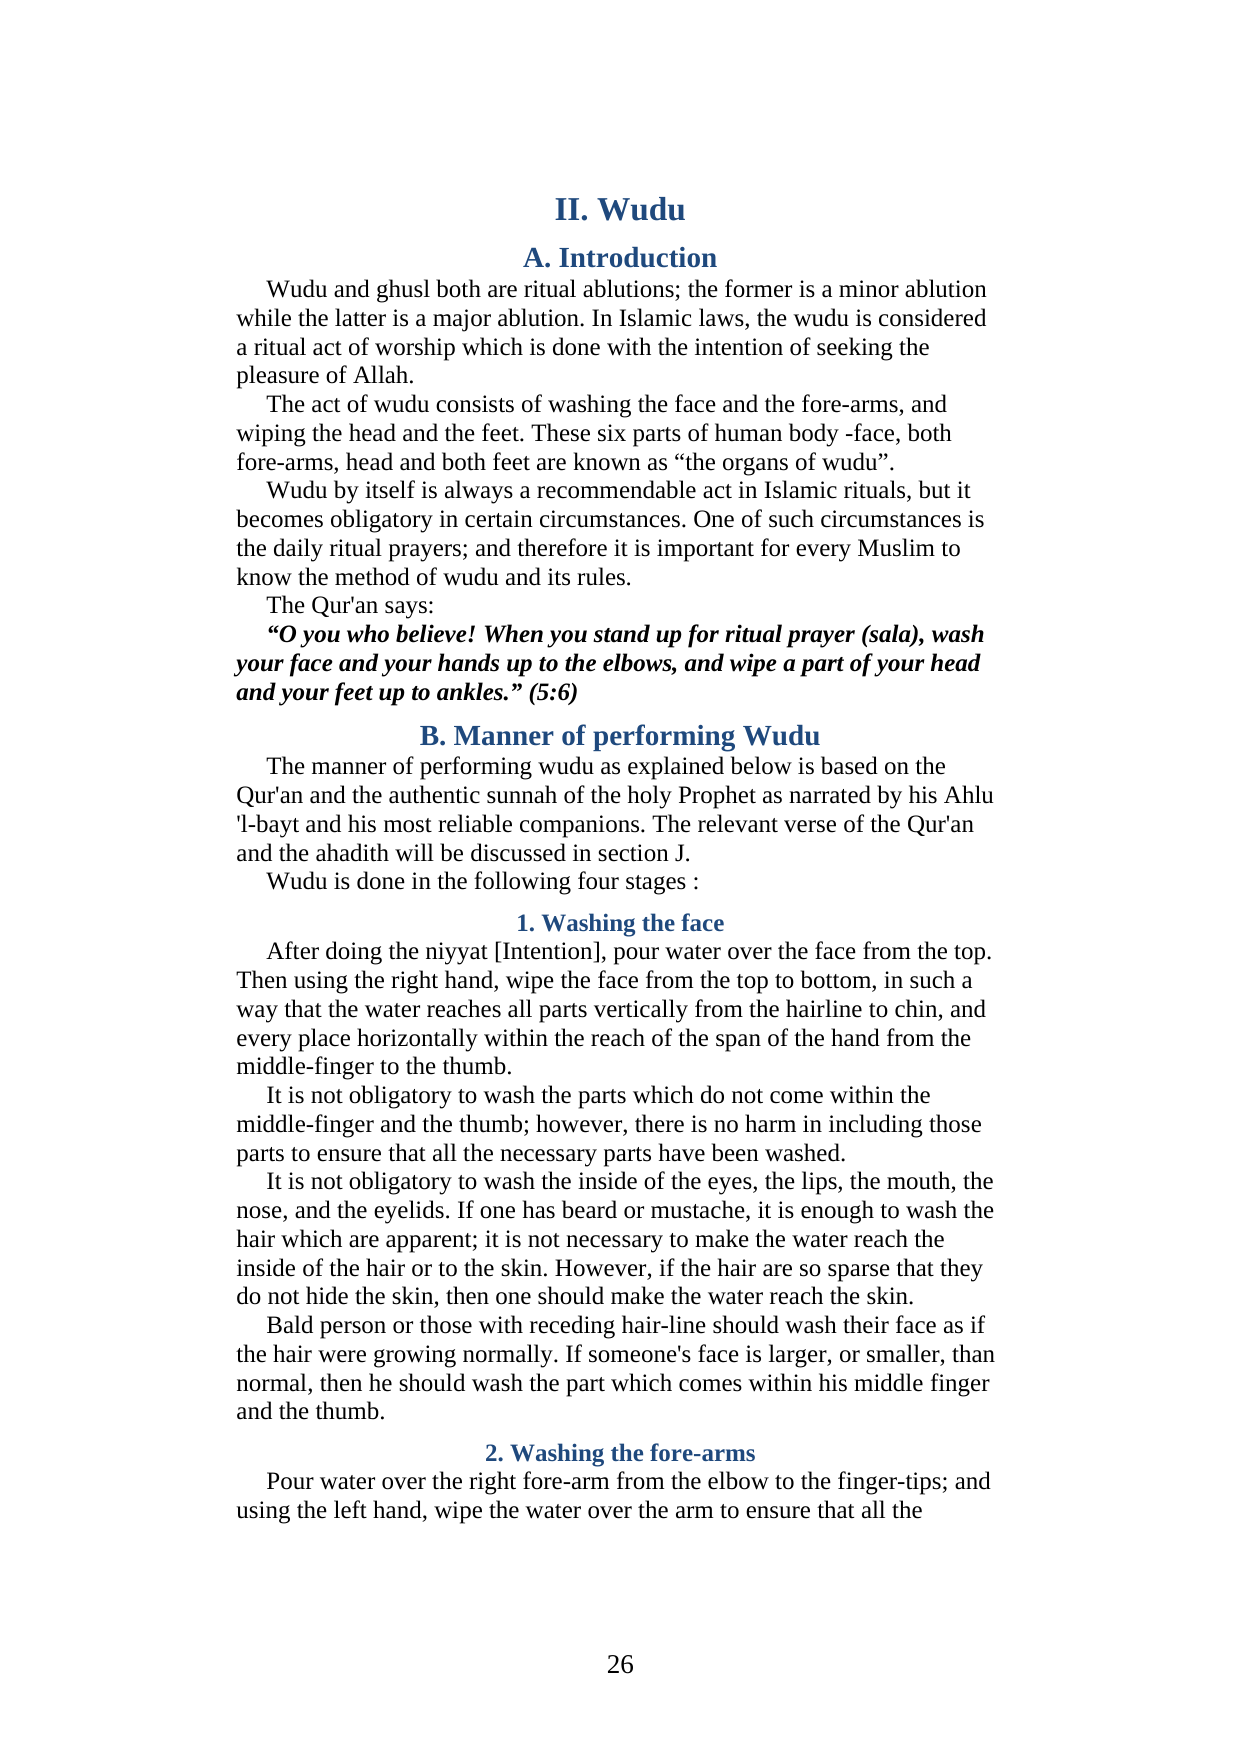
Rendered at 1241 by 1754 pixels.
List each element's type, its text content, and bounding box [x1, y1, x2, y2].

text Wudu by itself is always a recommendable act in Islamic rituals, but it becomes obligatory in certain cir­cumstances. One of such circumstances is the daily ritual prayers; and therefore it is important for every Muslim to know the method of wudu and its rules. [236, 475, 1004, 590]
text It is not obligatory to wash the inside of the eyes, the lips, the mouth, the nose, and the eyelids. If one has beard or mustache, it is enough to wash the hair which are apparent; it is not necessary to make the water reach the inside of the hair or to the skin. However, if the hair are so sparse that they do not hide the skin, then one should make the water reach the skin. [236, 1166, 1004, 1310]
text Wudu and ghusl both are ritual ablutions; the former is a minor ablution while the latter is a major ablution. In Islamic laws, the wudu is considered a ritual act of wor­ship which is done with the intention of seeking the pleasure of Allah. [236, 274, 1004, 389]
text Bald person or those with receding hair-line should wash their face as if the hair were growing normally. If someone's face is larger, or smaller, than normal, then he should wash the part which comes within his middle­ finger and the thumb. [236, 1310, 1004, 1425]
text The manner of performing wudu as explained below is based on the Qur'an and the authentic sunnah of the holy Prophet as narrated by his Ahlu 'l-bayt and his most reliable companions. The relevant verse of the Qur'an and the ahadith will be discussed in section J. [236, 751, 1004, 866]
subtitle B. Manner of performing Wudu [236, 718, 1004, 751]
text “O you who believe! When you stand up for ritual prayer (sala), wash your face and your hands up to the elbows, and wipe a part of your head and your feet up to ankles.” (5:6) [236, 619, 1004, 705]
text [236, 1466, 1004, 1524]
subtitle II. Wudu [236, 190, 1004, 228]
subtitle 2. Washing the fore-arms [236, 1438, 1004, 1466]
subtitle 1. Washing the face [236, 908, 1004, 936]
text It is not obligatory to wash the parts which do not come within the middle-finger and the thumb; however, there is no harm in including those parts to ensure that all the necessary parts have been washed. [236, 1080, 1004, 1166]
text The Qur'an says: [236, 590, 1004, 619]
text Wudu is done in the following four stages : [236, 866, 1004, 895]
text The act of wudu consists of washing the face and the fore-arms, and wiping the head and the feet. These six parts of human body -face, both fore-arms, head and both feet are known as “the organs of wudu”. [236, 389, 1004, 475]
text After doing the niyyat [Intention], pour water over the face from the top. Then using the right hand, wipe the face from the top to bottom, in such a way that the water reaches all parts vertically from the hair­line to chin, and every place horizontally within the reach of the span of the hand from the middle-finger to the thumb. [236, 936, 1004, 1080]
subtitle A. Introduction [236, 241, 1004, 274]
